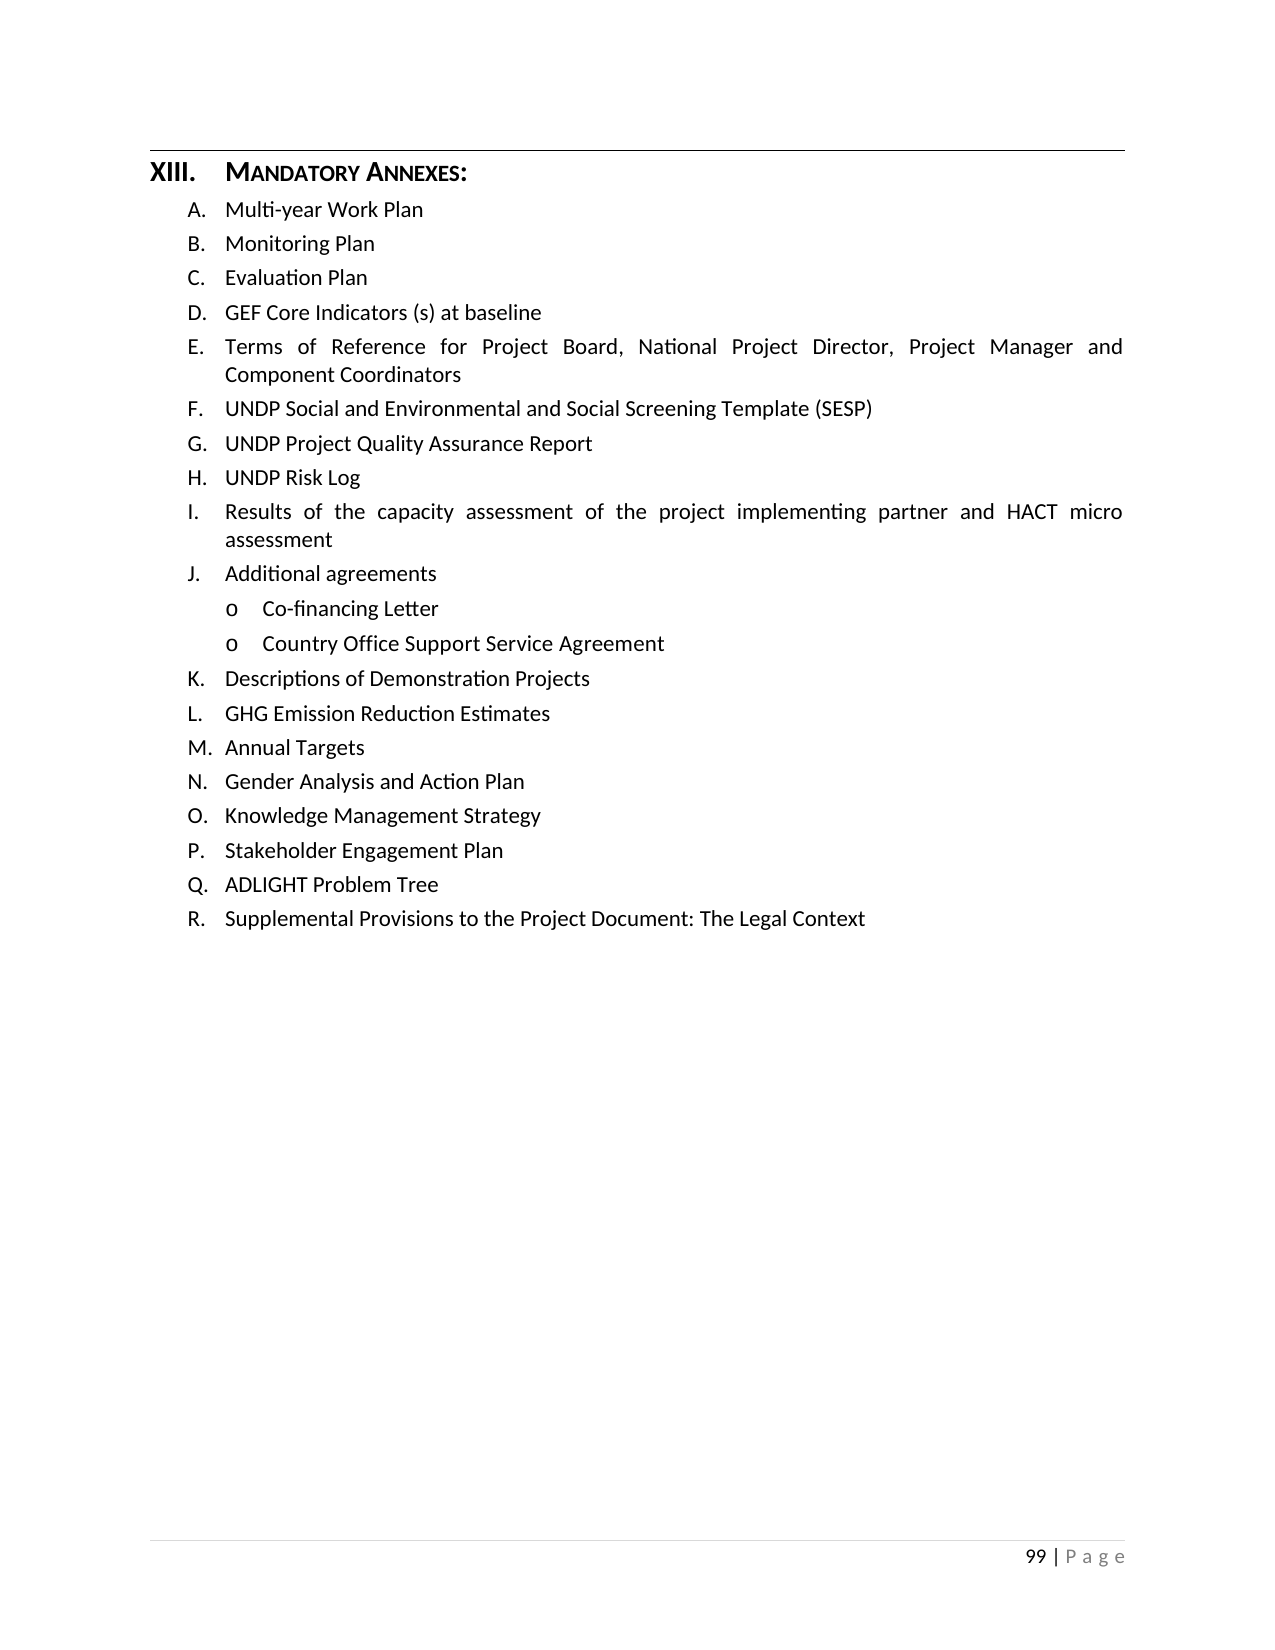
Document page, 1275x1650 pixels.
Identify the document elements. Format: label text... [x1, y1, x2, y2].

subtitle Mandatory Annexes: [150, 151, 1125, 189]
list Country Office Support Service Agreement [225, 629, 1125, 658]
list Results of the capacity assessment of the project implementing partner and HACT micro assessment [187, 497, 1125, 553]
list Supplemental Provisions to the Project Document: The Legal Context [187, 904, 1125, 932]
list GHG Emission Reduction Estimates [187, 699, 1125, 727]
list UNDP Risk Log [187, 463, 1125, 491]
list Additional agreements [187, 559, 1125, 587]
list Terms of Reference for Project Board, National Project Director, Project Manager and Component Coordinators [187, 332, 1125, 388]
list ADLIGHT Problem Tree [187, 870, 1125, 898]
list Annual Targets [187, 733, 1125, 761]
list UNDP Project Quality Assurance Report [187, 429, 1125, 457]
list Stakeholder Engagement Plan [187, 836, 1125, 864]
list GEF Core Indicators (s) at baseline [187, 298, 1125, 326]
list Evaluation Plan [187, 263, 1125, 292]
list Multi-year Work Plan [187, 195, 1125, 223]
list Gender Analysis and Action Plan [187, 767, 1125, 795]
list Monitoring Plan [187, 229, 1125, 257]
list Knowledge Management Strategy [187, 802, 1125, 830]
list Co-financing Letter [225, 594, 1125, 623]
list Descriptions of Demonstration Projects [187, 664, 1125, 693]
list UNDP Social and Environmental and Social Screening Template (SESP) [187, 394, 1125, 422]
